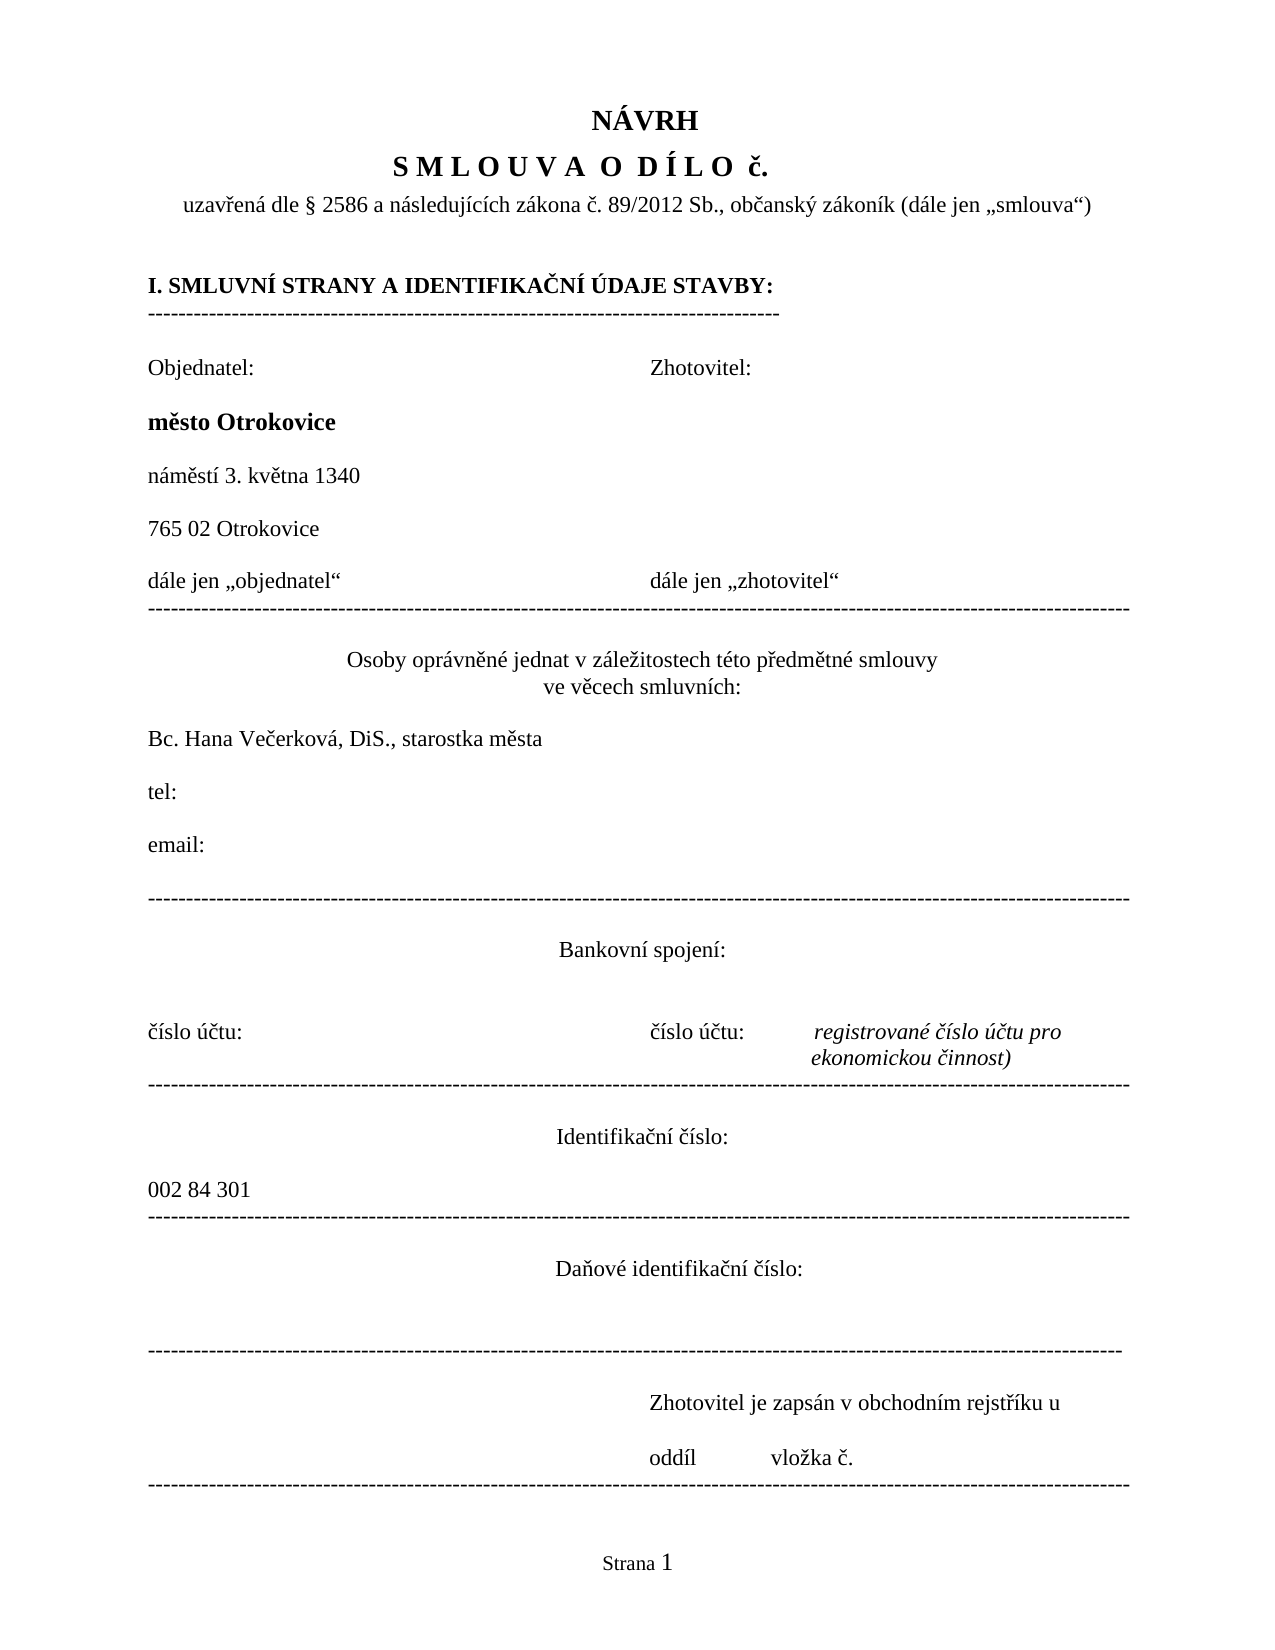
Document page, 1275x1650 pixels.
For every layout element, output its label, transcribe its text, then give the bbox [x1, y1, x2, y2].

text --------------------------------------------------------------------------------------------------------------------------------- [148, 1202, 1137, 1228]
text --------------------------------------------------------------------------------------------------------------------------------- [148, 1471, 1137, 1497]
text --------------------------------------------------------------------------------------------------------------------------------- [148, 594, 1137, 620]
text email: [148, 831, 1137, 857]
text Zhotovitel je zapsán v obchodním rejstříku u [649, 1389, 1137, 1415]
text --------------------------------------------------------------------------------------------------------------------------------- [148, 883, 1137, 910]
text oddíl vložka č. [649, 1444, 1137, 1471]
text 002 84 301 [148, 1176, 1137, 1202]
text náměstí 3. května 1340 [148, 462, 1137, 488]
text uzavřená dle § 2586 a následujících zákona č. 89/2012 Sb., občanský zákoník (dále jen „smlouva“) [148, 191, 1127, 217]
text číslo účtu: číslo účtu: registrované číslo účtu pro [148, 1018, 1137, 1044]
text Objednatel: Zhotovitel: [148, 354, 1137, 380]
text tel: [148, 778, 1137, 804]
text dále jen „objednatel“ dále jen „zhotovitel“ [148, 567, 1137, 594]
text Daňové identifikační číslo: [148, 1255, 1137, 1281]
text Bankovní spojení: [148, 910, 1137, 963]
text Bc. Hana Večerková, DiS., starostka města [148, 725, 1137, 752]
text -------------------------------------------------------------------------------------------------------------------------------- [148, 1336, 1137, 1363]
text I. SMLUVNÍ STRANY A Identifikační údaje stavby: [148, 273, 1137, 299]
subtitle NÁVRH [148, 103, 1127, 137]
text 765 02 Otrokovice [148, 514, 1137, 541]
text ----------------------------------------------------------------------------------- [148, 299, 1137, 354]
text ve věcech smluvních: [148, 673, 1137, 699]
text Identifikační číslo: [148, 1123, 1137, 1149]
subtitle S M L O U V A O D Í L O č. [148, 137, 1127, 185]
text město Otrokovice [148, 407, 1137, 436]
text Osoby oprávněné jednat v záležitostech této předmětné smlouvy [148, 646, 1137, 673]
text --------------------------------------------------------------------------------------------------------------------------------- [148, 1070, 1137, 1097]
text ekonomickou činnost) [148, 1044, 1137, 1070]
